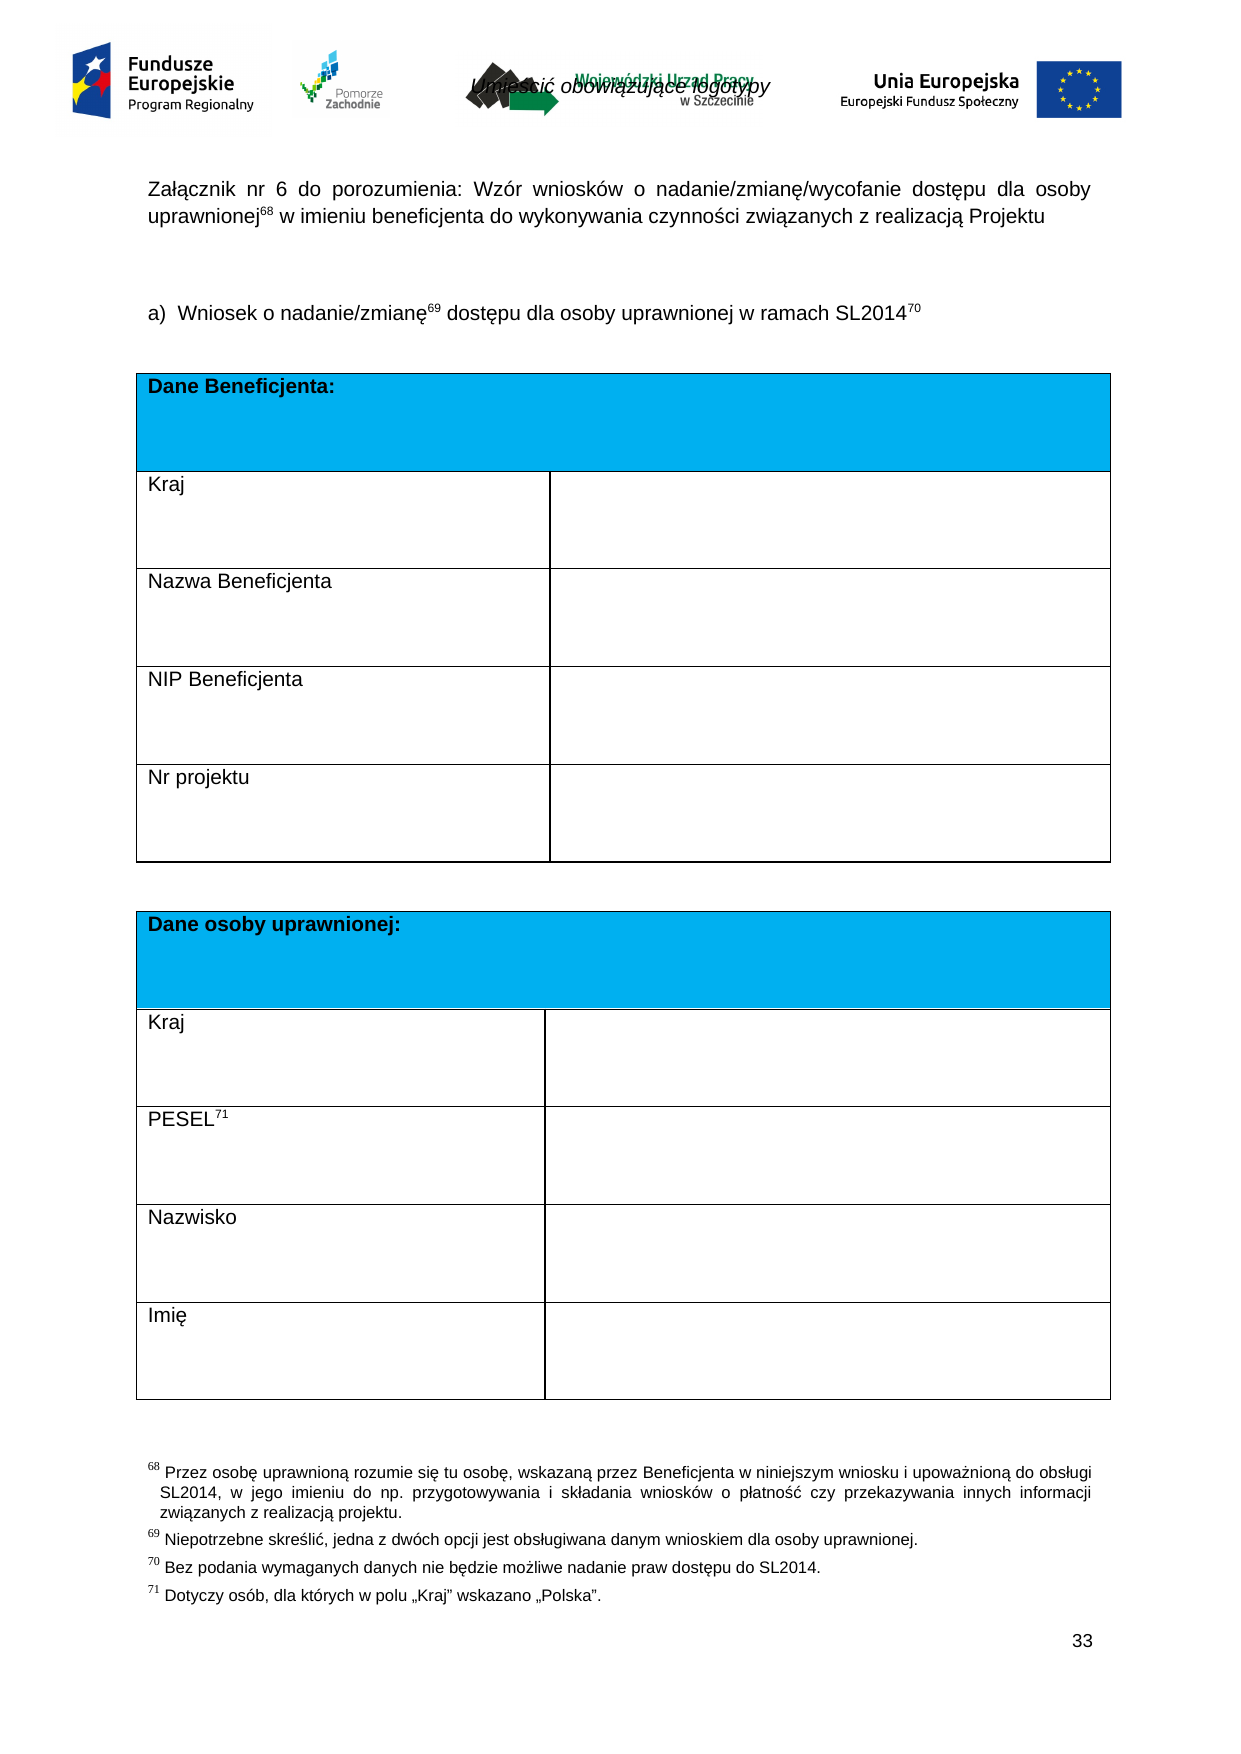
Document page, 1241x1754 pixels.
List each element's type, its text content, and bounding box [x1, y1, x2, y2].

table_cell Nazwa Beneficjenta [137, 569, 549, 666]
table_cell Nr projektu [137, 765, 549, 861]
table_cell [551, 569, 1110, 666]
table_cell Nazwisko [137, 1205, 544, 1302]
table_header Dane Beneficjenta: [137, 374, 1110, 471]
table_cell [551, 667, 1110, 764]
text Załącznik nr 6 do porozumienia: Wzór wniosków o nadanie/zmianę/wycofanie dostępu dla osoby uprawnionej w imieniu beneficjenta do wykonywania czynności związanych z realizacją Projektu [148, 176, 1092, 228]
table_cell [546, 1010, 1110, 1106]
table_cell NIP Beneficjenta [137, 667, 549, 764]
picture [454, 51, 763, 127]
table_cell Kraj [137, 1010, 544, 1106]
picture [54, 23, 272, 137]
table_cell [546, 1107, 1110, 1204]
picture [821, 41, 1140, 137]
table_cell [546, 1205, 1110, 1302]
table_cell [551, 472, 1110, 568]
table_cell Imię [137, 1303, 544, 1399]
table_header Dane osoby uprawnionej: [137, 912, 1110, 1008]
table_cell Kraj [137, 472, 549, 568]
table_cell [551, 765, 1110, 861]
picture [291, 40, 390, 118]
table_cell PESEL [137, 1107, 544, 1204]
table_cell [546, 1303, 1110, 1399]
list Wniosek o nadanie/zmianę dostępu dla osoby uprawnionej w ramach SL2014 [148, 301, 1092, 324]
